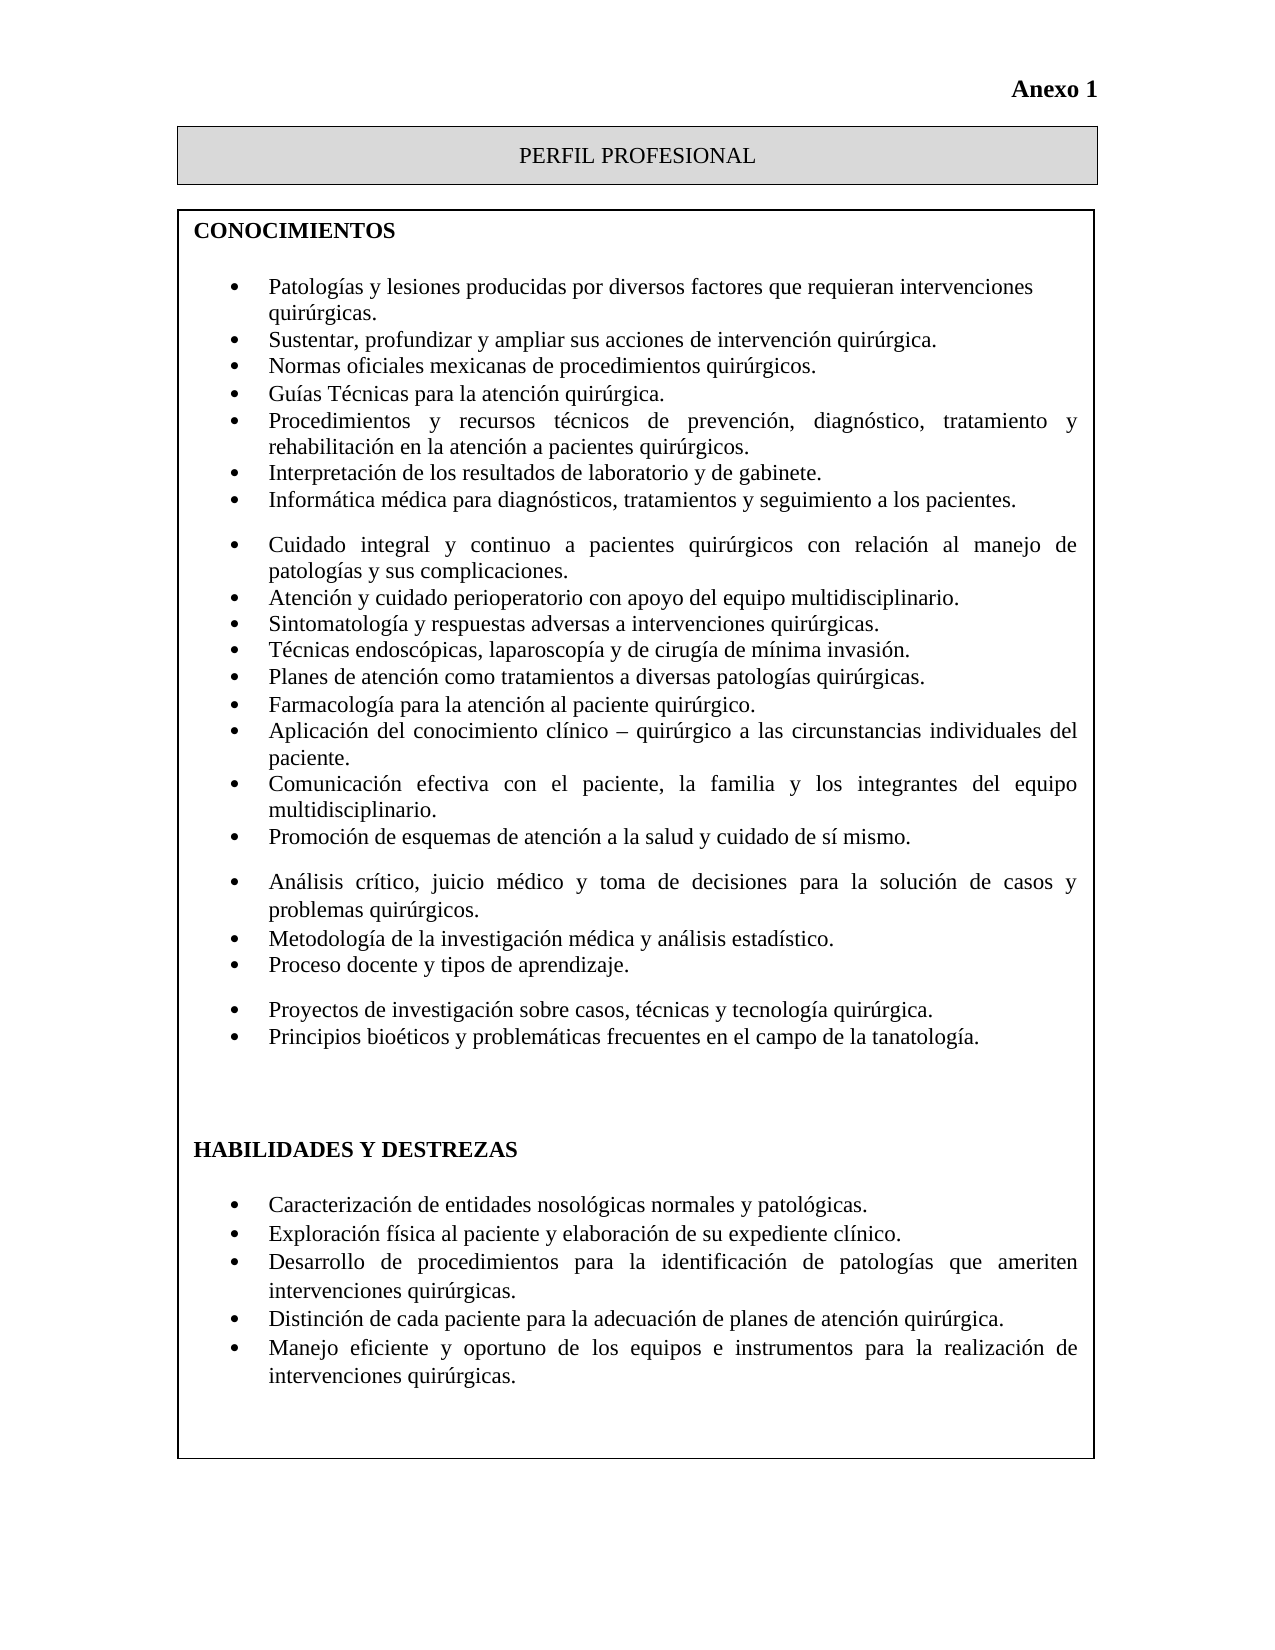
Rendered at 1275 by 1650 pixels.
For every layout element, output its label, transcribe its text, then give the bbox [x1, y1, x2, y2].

table_header PERFIL PROFESIONAL [178, 127, 1097, 184]
